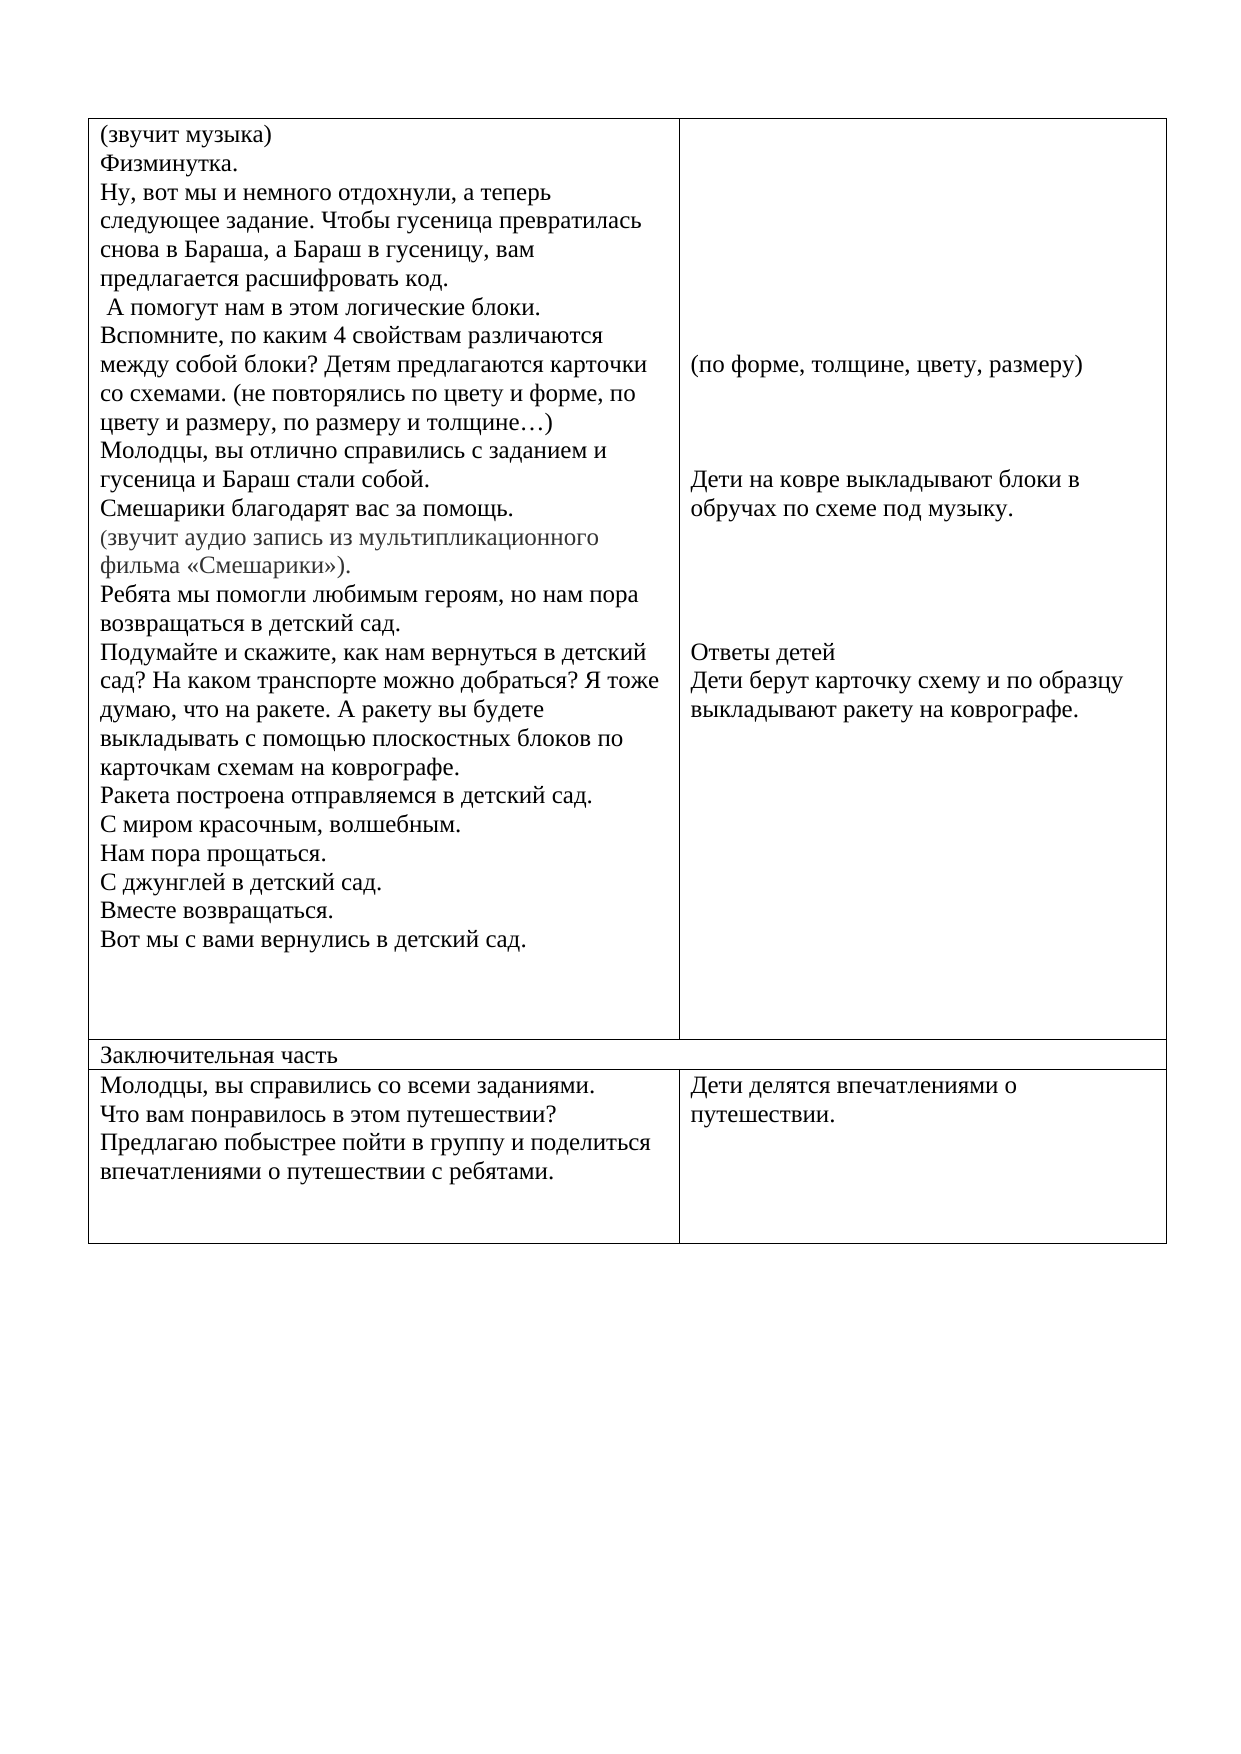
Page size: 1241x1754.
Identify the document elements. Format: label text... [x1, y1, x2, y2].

table_cell Дети делятся впечатлениями о путешествии. [680, 1070, 1166, 1242]
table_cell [89, 119, 679, 1039]
table_cell Молодцы, вы справились со всеми заданиями. Что вам понравилось в этом путешествии? Предлагаю побыстрее пойти в группу и поделиться впечатлениями о путешествии с ребятами. [89, 1070, 679, 1242]
table_cell Заключительная часть [89, 1040, 1166, 1069]
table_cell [680, 119, 1166, 1039]
